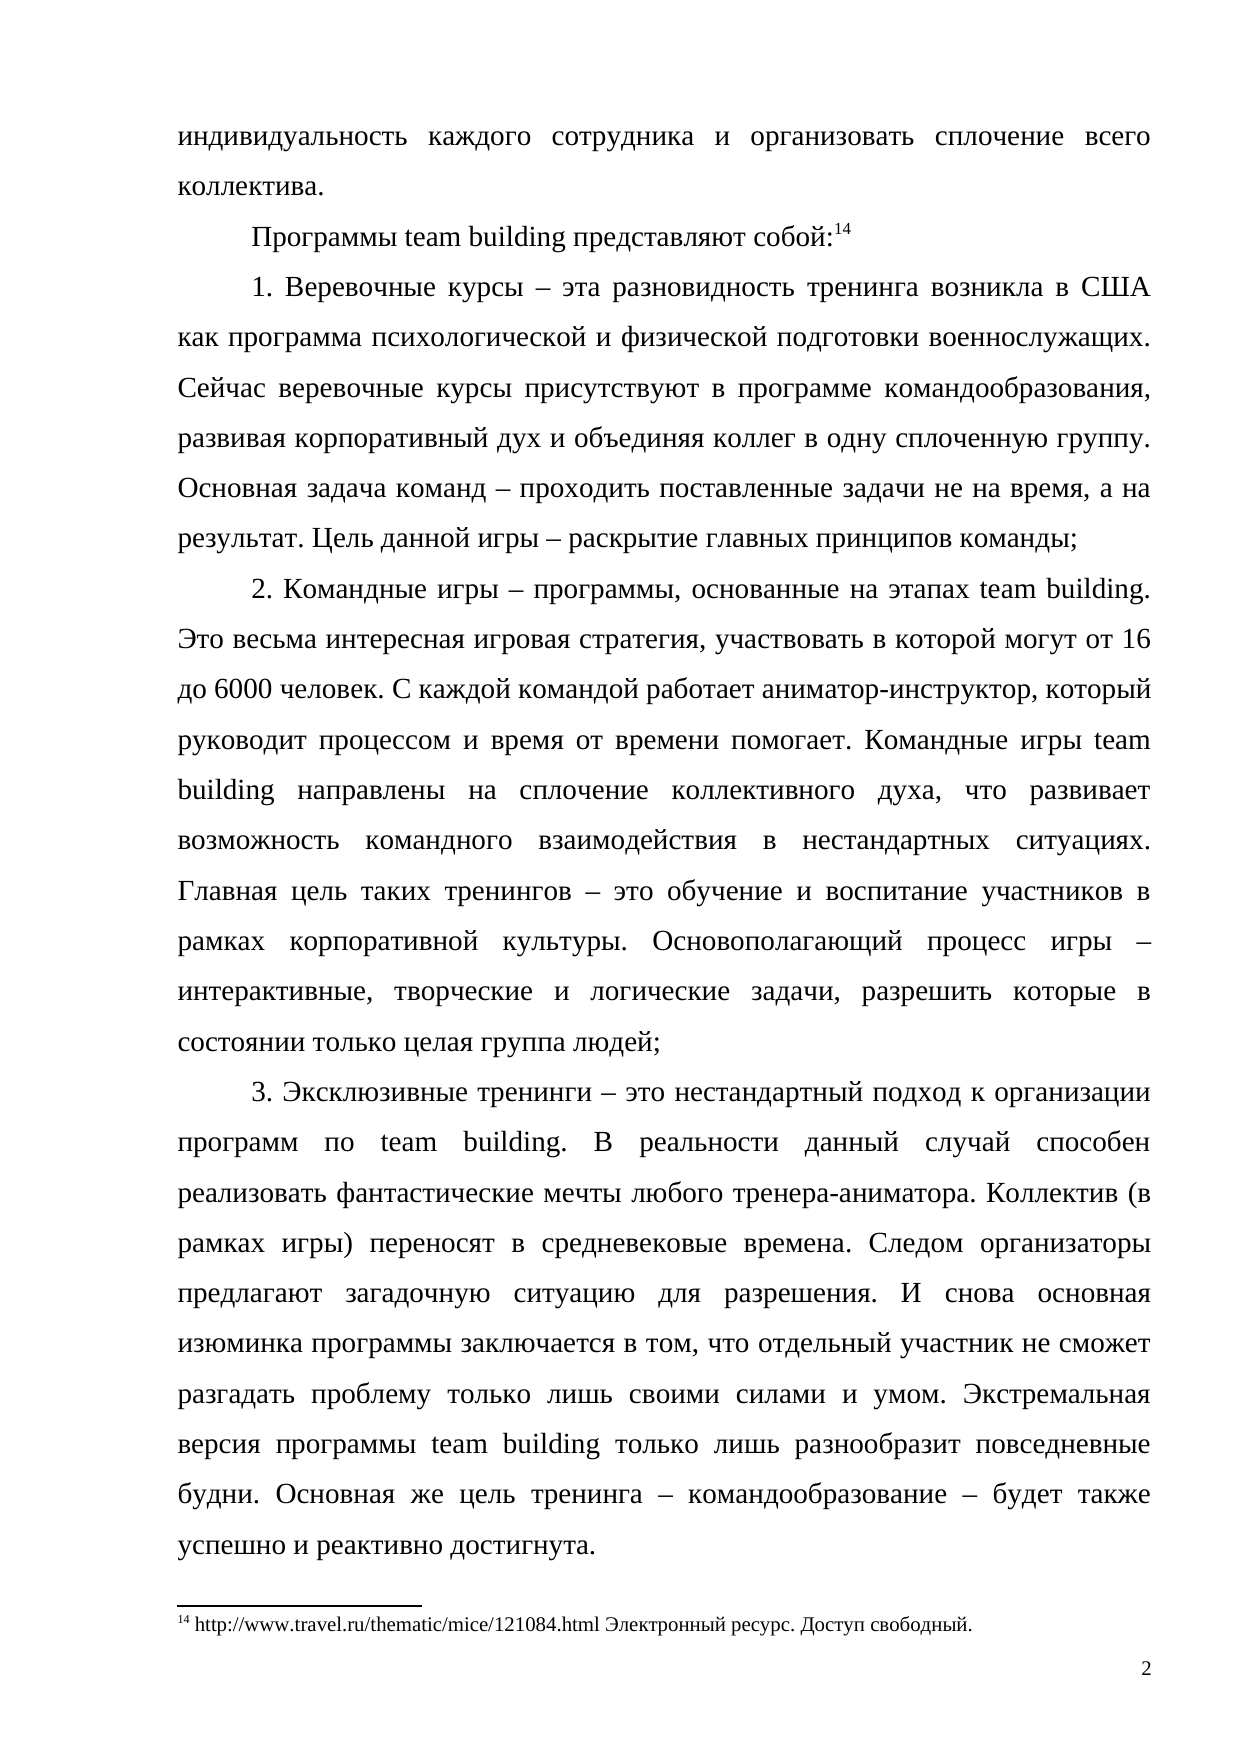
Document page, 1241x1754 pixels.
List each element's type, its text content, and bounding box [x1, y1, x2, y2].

text 2. Командные игры – программы, основанные на этапах team building. Это весьма интересная игровая стратегия, участвовать в которой могут от 16 до 6000 человек. С каждой командой работает аниматор-инструктор, который руководит процессом и время от времени помогает. Командные игры team building направлены на сплочение коллективного духа, что развивает возможность командного взаимодействия в нестандартных ситуациях. Главная цель таких тренингов – это обучение и воспитание участников в рамках корпоративной культуры. Основополагающий процесс игры – интерактивные, творческие и логические задачи, разрешить которые в состоянии только целая группа людей; [177, 571, 1152, 1057]
text Программы team building представляют собой: [177, 219, 1152, 252]
text 1. Веревочные курсы – эта разновидность тренинга возникла в США как программа психологической и физической подготовки военнослужащих. Сейчас веревочные курсы присутствуют в программе командообразования, развивая корпоративный дух и объединяя коллег в одну сплоченную группу. Основная задача команд – проходить поставленные задачи не на время, а на результат. Цель данной игры – раскрытие главных принципов команды; [177, 269, 1152, 554]
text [177, 118, 1152, 202]
text 3. Эксклюзивные тренинги – это нестандартный подход к организации программ по team building. В реальности данный случай способен реализовать фантастические мечты любого тренера-аниматора. Коллектив (в рамках игры) переносят в средневековые времена. Следом организаторы предлагают загадочную ситуацию для разрешения. И снова основная изюминка программы заключается в том, что отдельный участник не сможет разгадать проблему только лишь своими силами и умом. Экстремальная версия программы team building только лишь разнообразит повседневные будни. Основная же цель тренинга – командообразование – будет также успешно и реактивно достигнута. [177, 1074, 1152, 1560]
